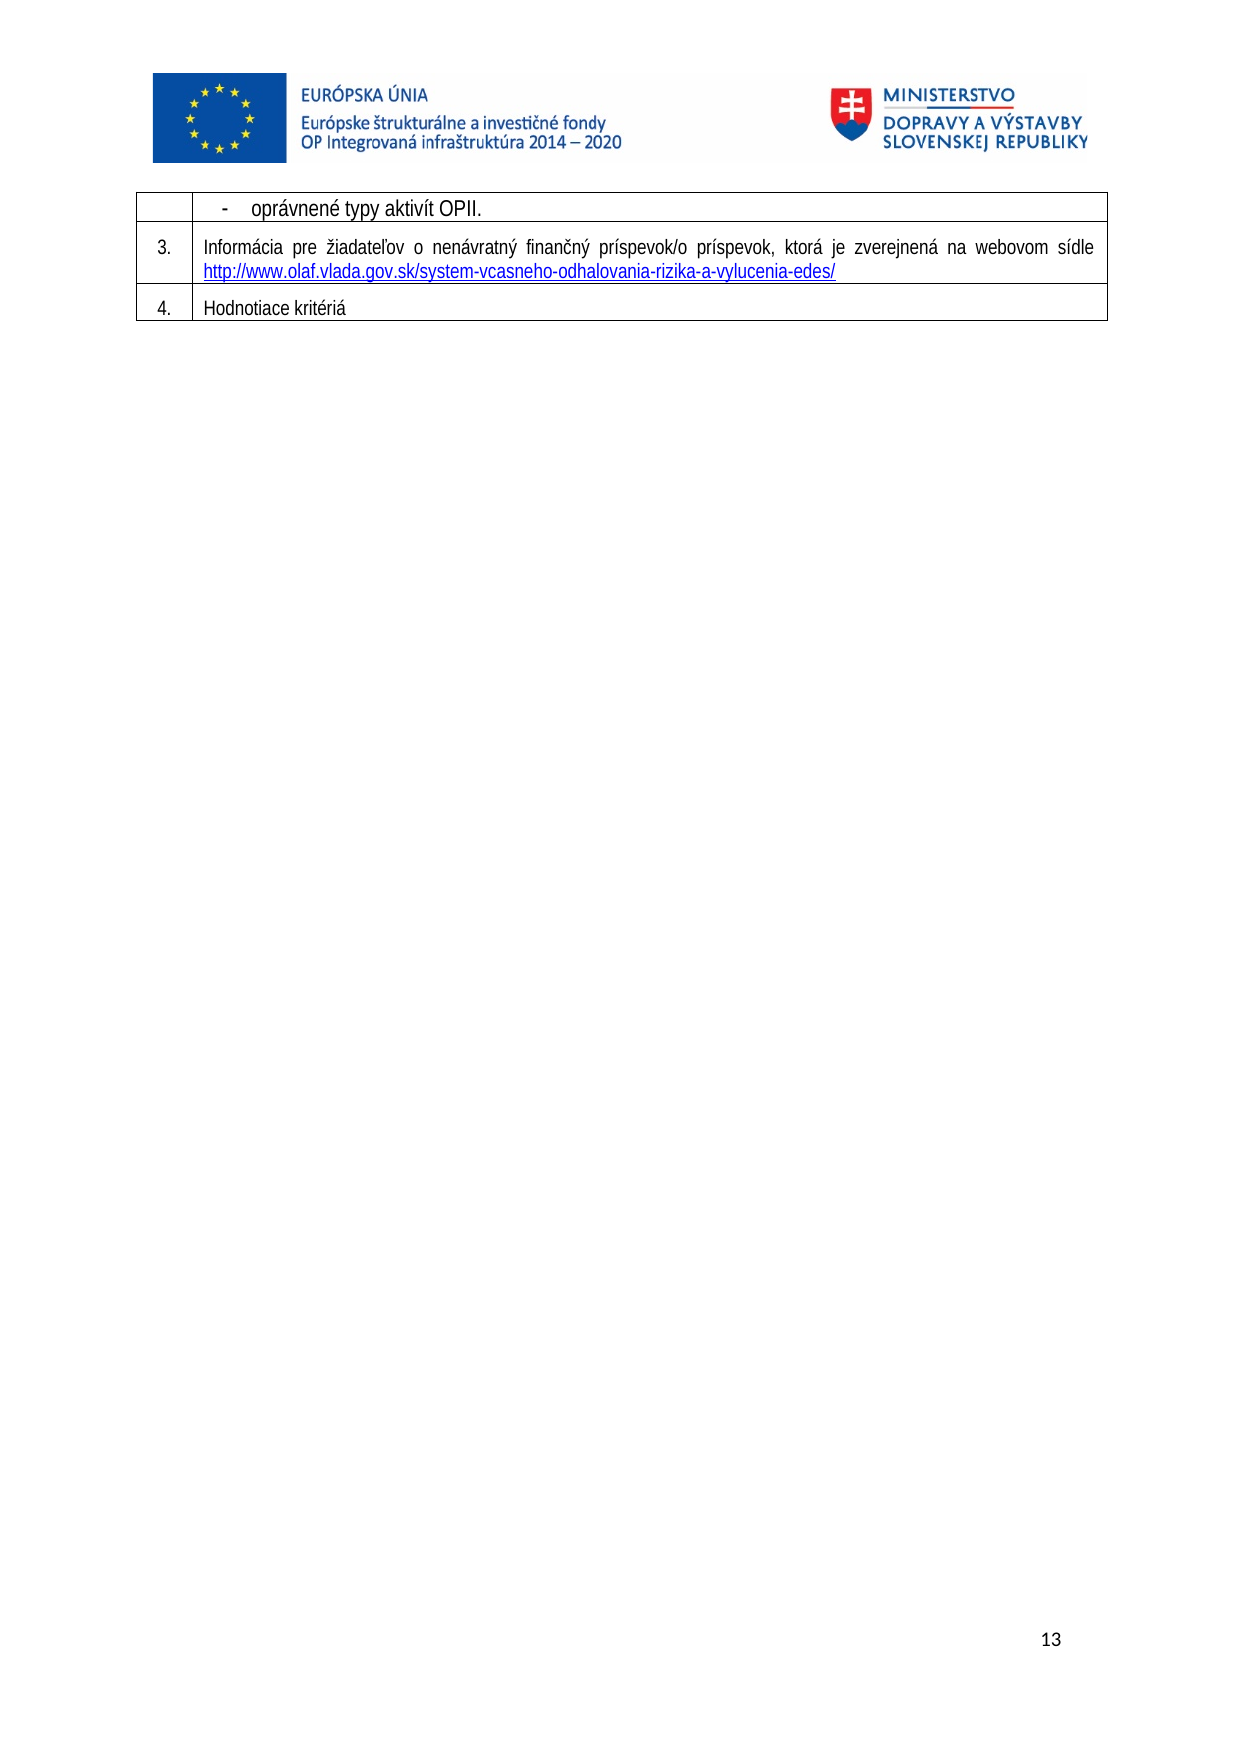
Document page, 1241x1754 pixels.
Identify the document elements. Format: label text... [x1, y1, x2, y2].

table_cell Informácia pre žiadateľov o nenávratný finančný príspevok/o príspevok, ktorá je zverejnená na webovom sídle http://www.olaf.vlada.gov.sk/system-vcasneho-odhalovania-rizika-a-vylucenia-edes/ [193, 222, 1107, 283]
table_cell Hodnotiace kritériá [193, 284, 1107, 320]
table_cell 4. [137, 284, 192, 320]
table_cell 2. [137, 193, 192, 221]
table_cell 3. [137, 222, 192, 283]
picture [152, 73, 1088, 163]
